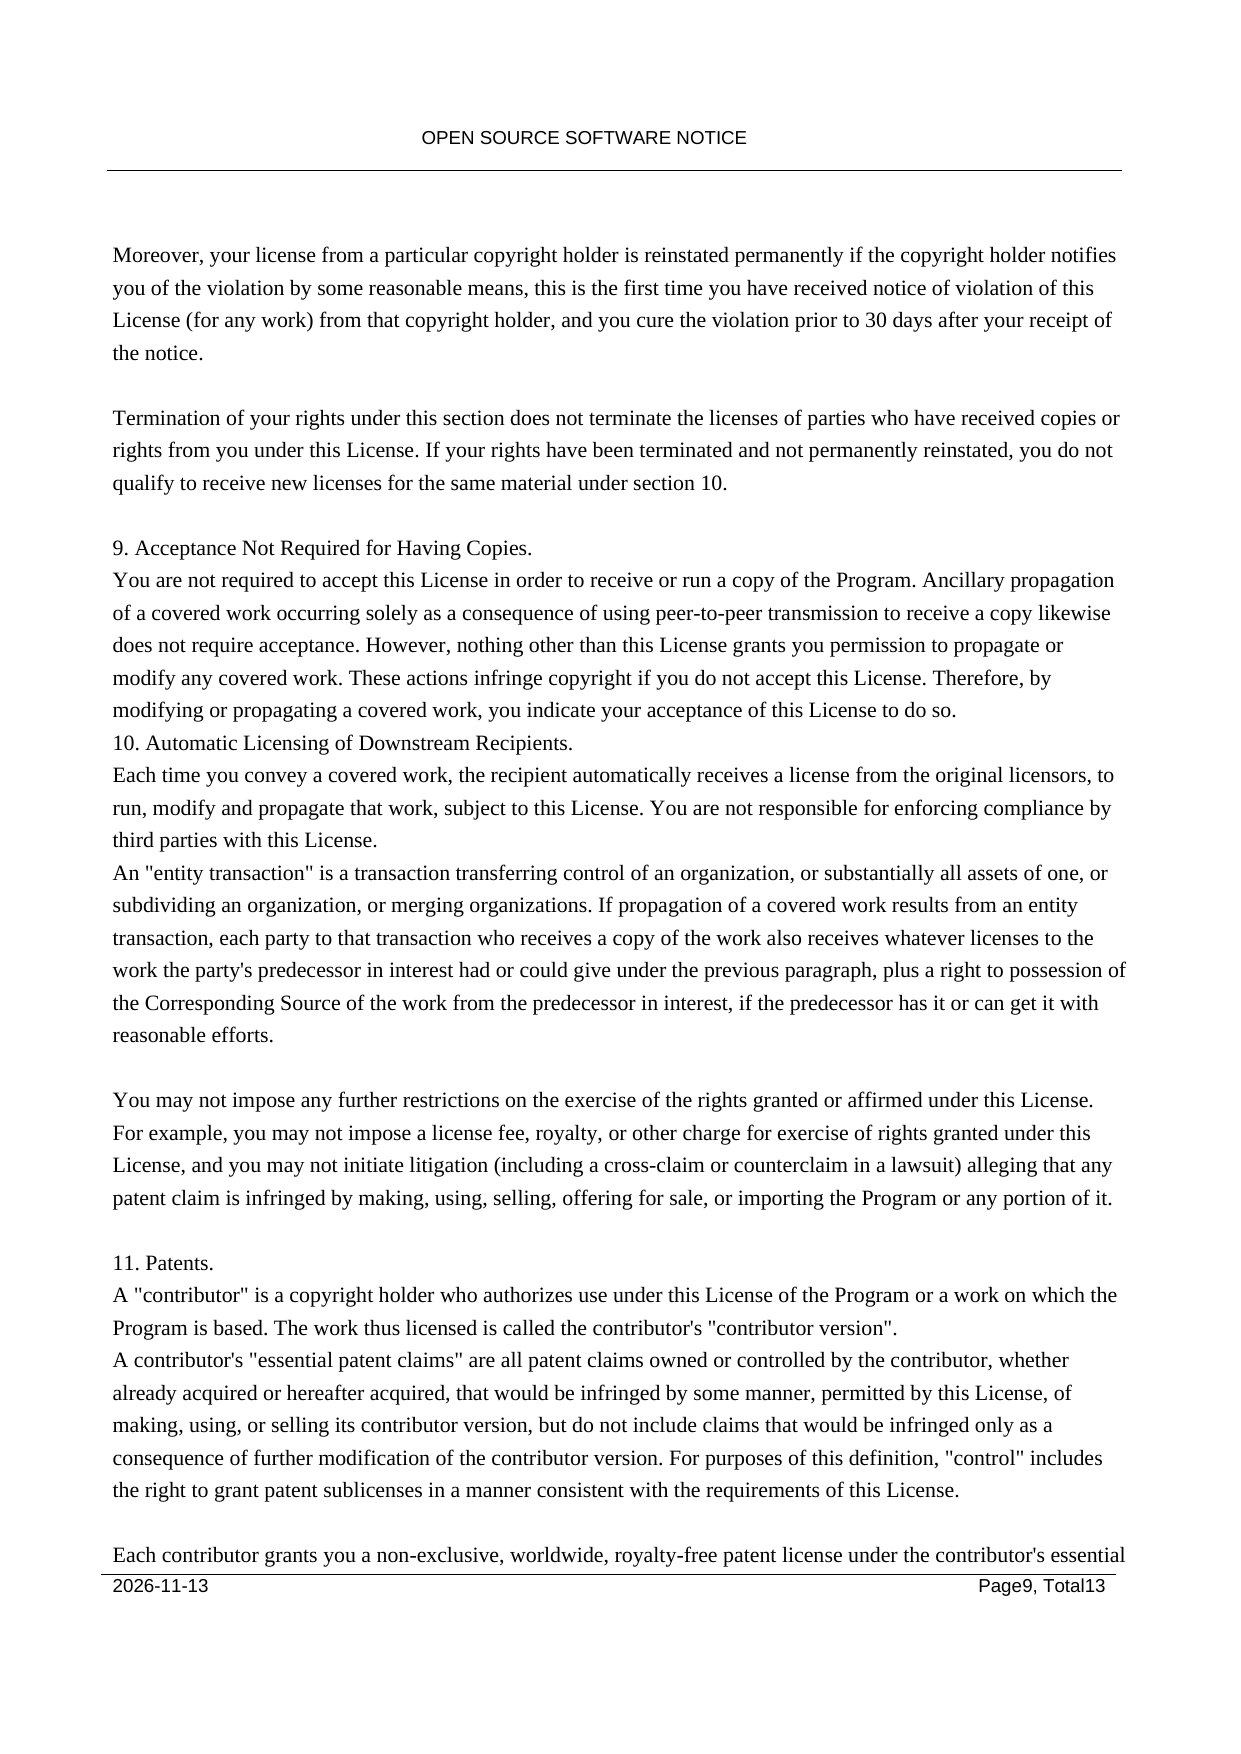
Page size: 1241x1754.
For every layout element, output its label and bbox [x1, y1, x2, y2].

text [112, 206, 1128, 1571]
